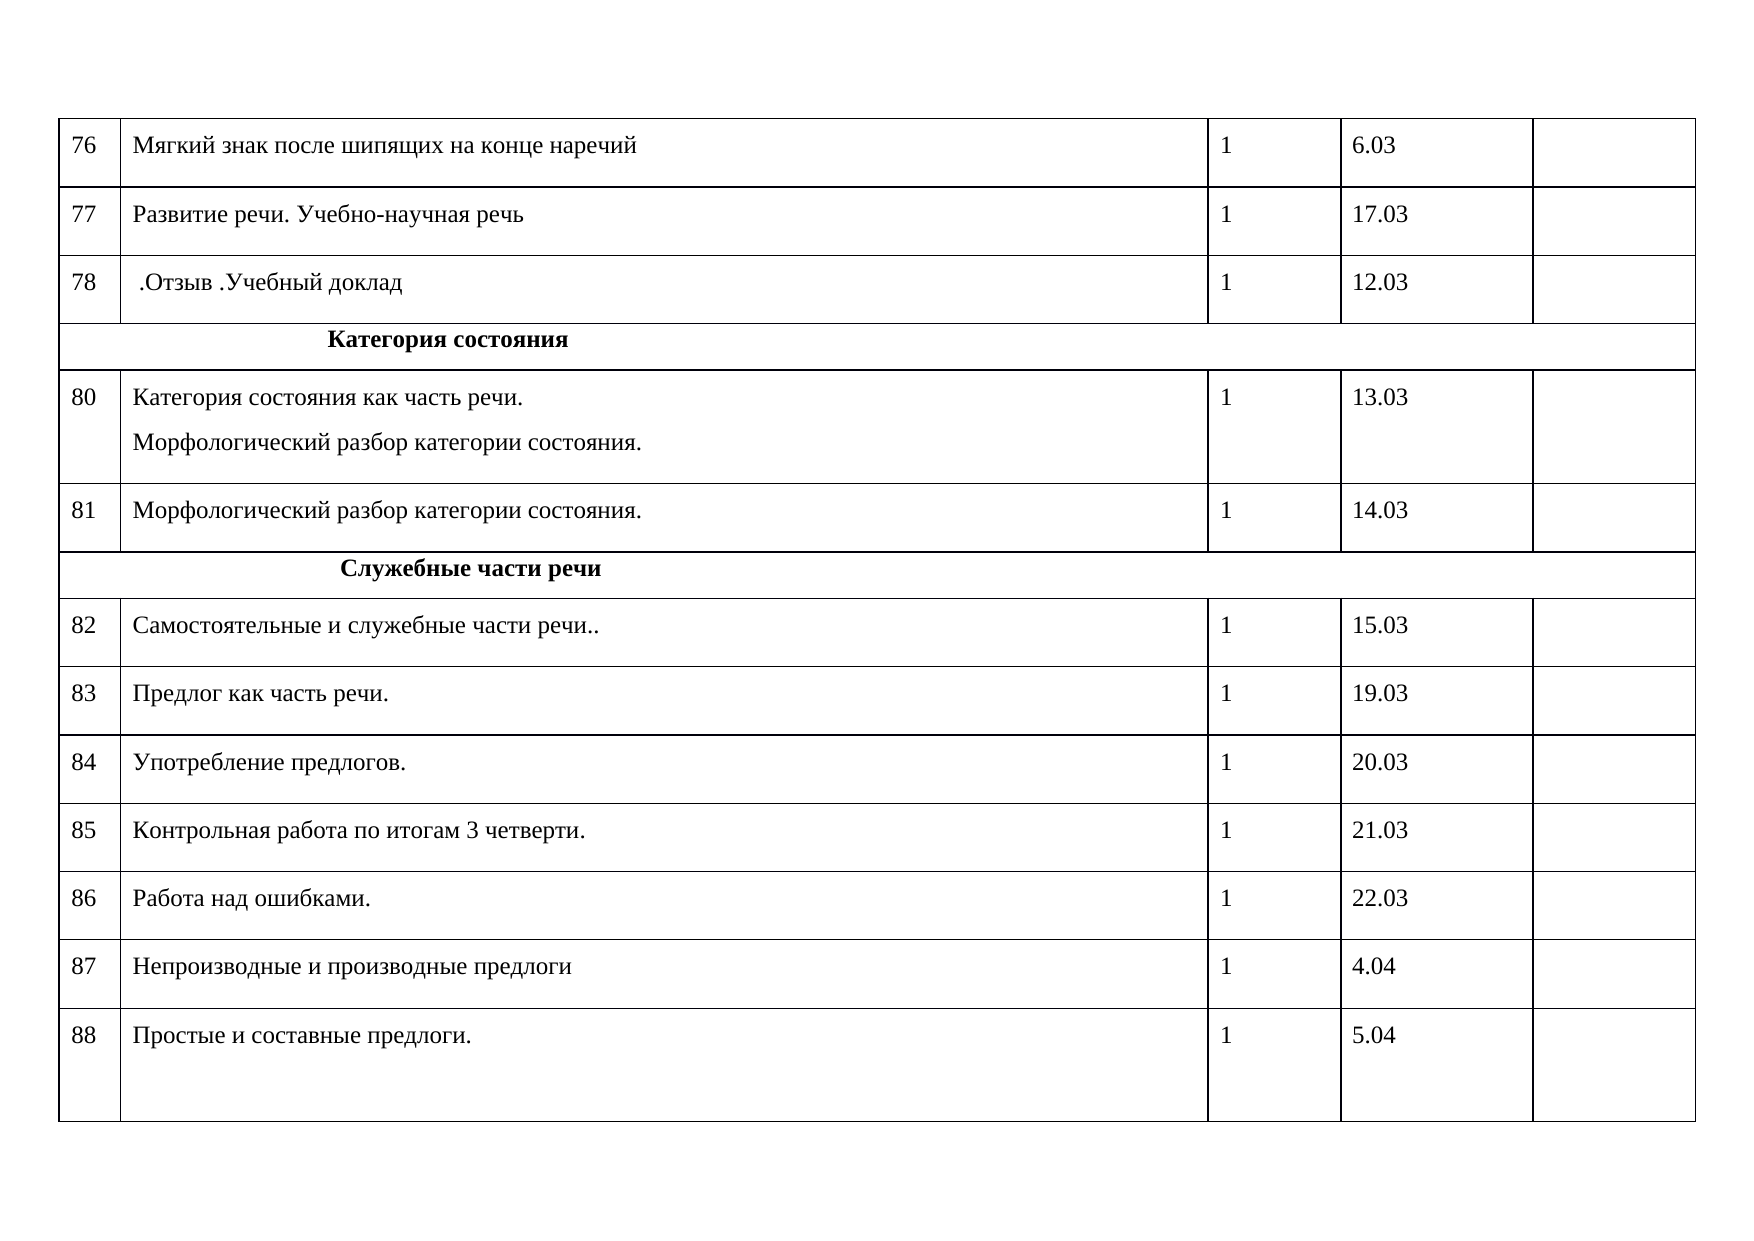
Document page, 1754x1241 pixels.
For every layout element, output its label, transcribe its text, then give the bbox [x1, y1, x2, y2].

table_cell 14.03 [1342, 484, 1532, 551]
table_cell 22.03 [1342, 872, 1532, 939]
table_cell 88 [60, 1009, 120, 1121]
table_cell [1534, 256, 1695, 323]
table_cell Употребление предлогов. [121, 736, 1207, 803]
table_cell Простые и составные предлоги. [121, 1009, 1207, 1121]
table_cell Работа над ошибками. [121, 872, 1207, 939]
table_cell 86 [60, 872, 120, 939]
table_cell [1534, 484, 1695, 551]
table_cell [1534, 1009, 1695, 1121]
table_cell 83 [60, 667, 120, 734]
table_cell [1534, 940, 1695, 1007]
table_cell 4.04 [1342, 940, 1532, 1007]
table_cell Предлог как часть речи. [121, 667, 1207, 734]
table_cell Служебные части речи [60, 553, 1695, 598]
table_cell 1 [1209, 188, 1340, 255]
table_cell Категория состояния [60, 324, 1695, 369]
table_cell [1534, 667, 1695, 734]
table_cell 1 [1209, 599, 1340, 666]
table_cell 78 [60, 256, 120, 323]
table_cell 76 [60, 119, 120, 186]
table_cell Категория состояния как часть речи. Морфологический разбор категории состояния. [121, 371, 1207, 483]
table_cell 1 [1209, 484, 1340, 551]
table_cell 82 [60, 599, 120, 666]
table_cell 1 [1209, 804, 1340, 871]
table_cell 19.03 [1342, 667, 1532, 734]
table_cell 20.03 [1342, 736, 1532, 803]
table_cell [1534, 119, 1695, 186]
table_cell 84 [60, 736, 120, 803]
table_cell 87 [60, 940, 120, 1007]
table_cell 21.03 [1342, 804, 1532, 871]
table_cell 17.03 [1342, 188, 1532, 255]
table_cell [1534, 736, 1695, 803]
table_cell 5.04 [1342, 1009, 1532, 1121]
table_cell Непроизводные и производные предлоги [121, 940, 1207, 1007]
table_cell 13.03 [1342, 371, 1532, 483]
table_cell Контрольная работа по итогам 3 четверти. [121, 804, 1207, 871]
table_cell [1534, 599, 1695, 666]
table_cell [1534, 872, 1695, 939]
table_cell 80 [60, 371, 120, 483]
table_cell [1534, 804, 1695, 871]
table_cell [1534, 371, 1695, 483]
table_cell 6.03 [1342, 119, 1532, 186]
table_cell 1 [1209, 119, 1340, 186]
table_cell 77 [60, 188, 120, 255]
table_cell 1 [1209, 256, 1340, 323]
table_cell 1 [1209, 1009, 1340, 1121]
table_cell Мягкий знак после шипящих на конце наречий [121, 119, 1207, 186]
table_cell 1 [1209, 736, 1340, 803]
table_cell 1 [1209, 371, 1340, 483]
table_cell Развитие речи. Учебно-научная речь [121, 188, 1207, 255]
table_cell 1 [1209, 872, 1340, 939]
table_cell 12.03 [1342, 256, 1532, 323]
table_cell Морфологический разбор категории состояния. [121, 484, 1207, 551]
table_cell 1 [1209, 940, 1340, 1007]
table_cell 1 [1209, 667, 1340, 734]
table_cell 81 [60, 484, 120, 551]
table_cell [1534, 188, 1695, 255]
table_cell .Отзыв .Учебный доклад [121, 256, 1207, 323]
table_cell Самостоятельные и служебные части речи.. [121, 599, 1207, 666]
table_cell 15.03 [1342, 599, 1532, 666]
table_cell 85 [60, 804, 120, 871]
